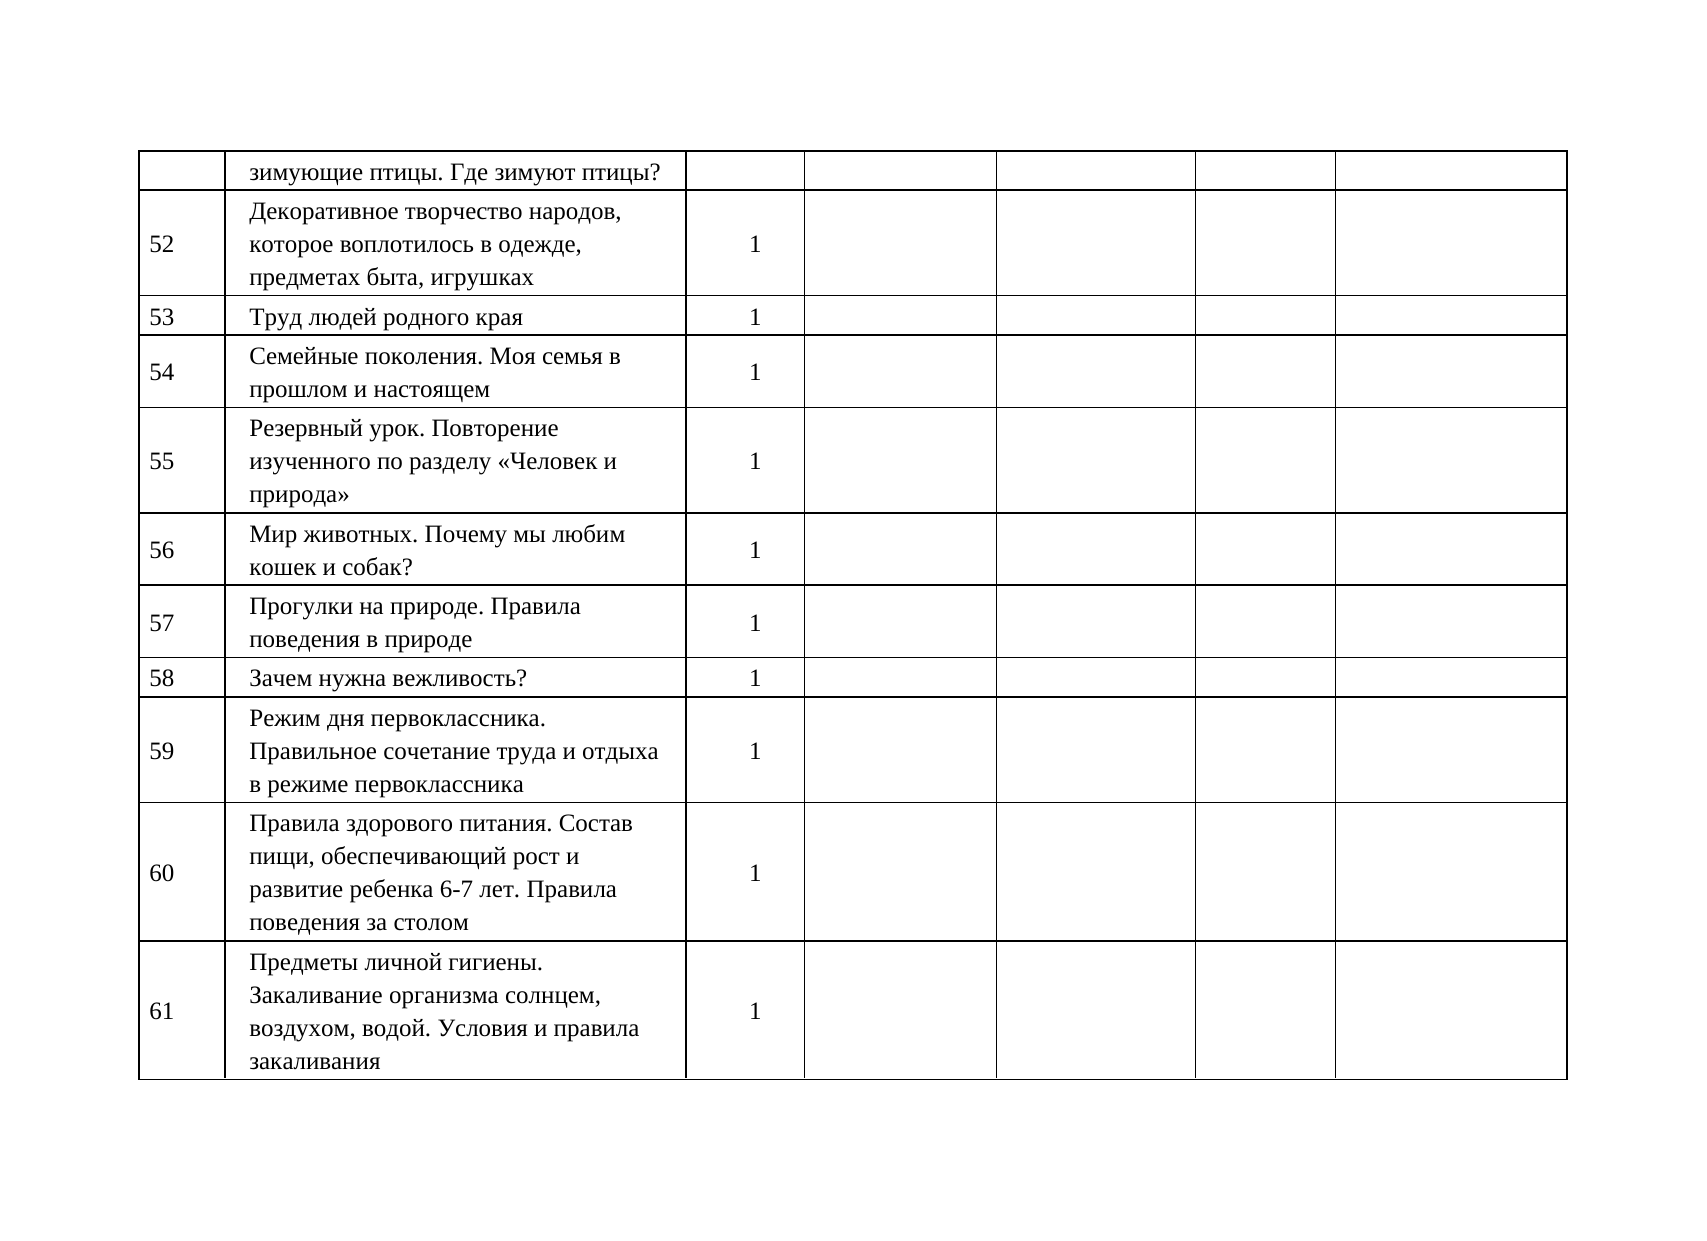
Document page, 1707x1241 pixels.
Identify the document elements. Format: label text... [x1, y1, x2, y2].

table_cell [997, 336, 1195, 407]
table_cell [1336, 152, 1566, 189]
table_cell [805, 942, 996, 1078]
table_cell [997, 191, 1195, 295]
table_cell [997, 658, 1195, 696]
table_cell [805, 408, 996, 512]
table_cell [1336, 514, 1566, 584]
table_cell Прогулки на природе. Правила поведения в природе [226, 586, 685, 657]
table_cell Семейные поколения. Моя семья в прошлом и настоящем [226, 336, 685, 407]
table_cell [1336, 698, 1566, 802]
table_cell 61 [140, 942, 224, 1078]
table_cell 53 [140, 296, 224, 334]
table_cell [805, 658, 996, 696]
table_cell [1196, 658, 1335, 696]
table_cell [1196, 408, 1335, 512]
table_cell 59 [140, 698, 224, 802]
table_cell 1 [687, 152, 804, 189]
table_cell 56 [140, 514, 224, 584]
table_cell [805, 514, 996, 584]
table_cell [1196, 152, 1335, 189]
table_cell Труд людей родного края [226, 296, 685, 334]
table_cell 1 [687, 586, 804, 657]
table_cell [1196, 514, 1335, 584]
table_cell [1336, 803, 1566, 940]
table_cell 1 [687, 191, 804, 295]
table_cell [997, 514, 1195, 584]
table_cell 1 [687, 514, 804, 584]
table_cell [805, 803, 996, 940]
table_cell [805, 152, 996, 189]
table_cell [997, 296, 1195, 334]
table_cell [997, 586, 1195, 657]
table_cell 1 [687, 658, 804, 696]
table_cell [1196, 698, 1335, 802]
table_cell 55 [140, 408, 224, 512]
table_cell [1196, 296, 1335, 334]
table_cell [1196, 586, 1335, 657]
table_cell [997, 408, 1195, 512]
table_cell Предметы личной гигиены. Закаливание организма солнцем, воздухом, водой. Условия и правила закаливания [226, 942, 685, 1078]
table_cell Декоративное творчество народов, которое воплотилось в одежде, предметах быта, игрушках [226, 191, 685, 295]
table_cell [805, 336, 996, 407]
table_cell [805, 296, 996, 334]
table_cell 1 [687, 698, 804, 802]
table_cell [997, 698, 1195, 802]
table_cell [1336, 586, 1566, 657]
table_cell [1336, 942, 1566, 1078]
table_cell [805, 191, 996, 295]
table_cell [1336, 658, 1566, 696]
table_cell Правила здорового питания. Состав пищи, обеспечивающий рост и развитие ребенка 6-7 лет. Правила поведения за столом [226, 803, 685, 940]
table_cell 1 [687, 942, 804, 1078]
table_cell 58 [140, 658, 224, 696]
table_cell 54 [140, 336, 224, 407]
table_cell 57 [140, 586, 224, 657]
table_cell [805, 586, 996, 657]
table_cell [1336, 296, 1566, 334]
table_cell Резервный урок. Повторение изученного по разделу «Человек и природа» [226, 408, 685, 512]
table_cell [1336, 408, 1566, 512]
table_cell [1196, 336, 1335, 407]
table_cell 1 [687, 803, 804, 940]
table_cell [997, 152, 1195, 189]
table_cell [1196, 803, 1335, 940]
table_cell 51 [140, 152, 224, 189]
table_cell [1336, 191, 1566, 295]
table_cell Режим дня первоклассника. Правильное сочетание труда и отдыха в режиме первоклассника [226, 698, 685, 802]
table_cell [997, 803, 1195, 940]
table_cell 60 [140, 803, 224, 940]
table_cell [997, 942, 1195, 1078]
table_cell Зачем нужна вежливость? [226, 658, 685, 696]
table_cell 52 [140, 191, 224, 295]
table_cell [1196, 191, 1335, 295]
table_cell 1 [687, 336, 804, 407]
table_cell 1 [687, 296, 804, 334]
table_cell [805, 698, 996, 802]
table_cell [1196, 942, 1335, 1078]
table_cell 1 [687, 408, 804, 512]
table_cell [1336, 336, 1566, 407]
table_cell Мир животных. Почему мы любим кошек и собак? [226, 514, 685, 584]
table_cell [226, 152, 685, 189]
